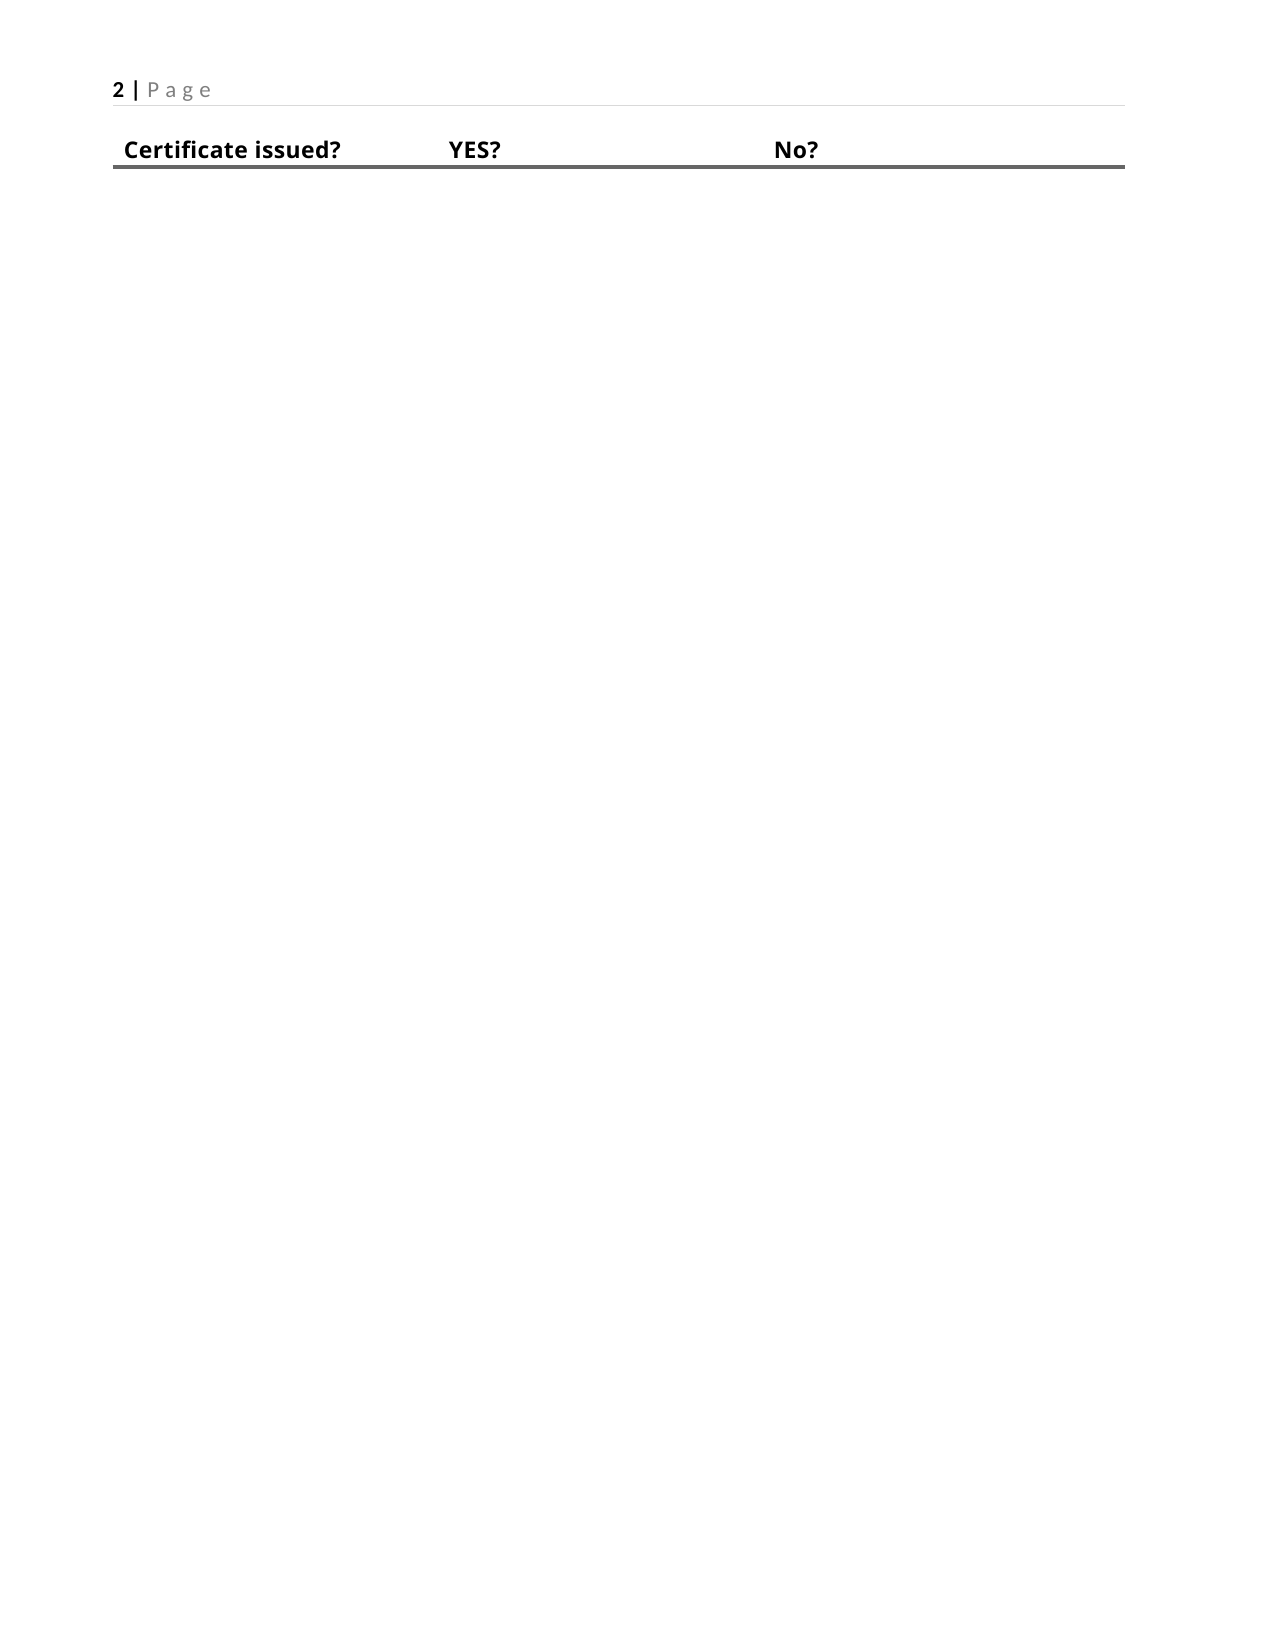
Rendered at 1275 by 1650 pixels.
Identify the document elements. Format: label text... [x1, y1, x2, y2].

table_header YES? [438, 134, 762, 165]
table_header No? [763, 134, 1125, 165]
table_header Certificate issued? [113, 134, 437, 165]
